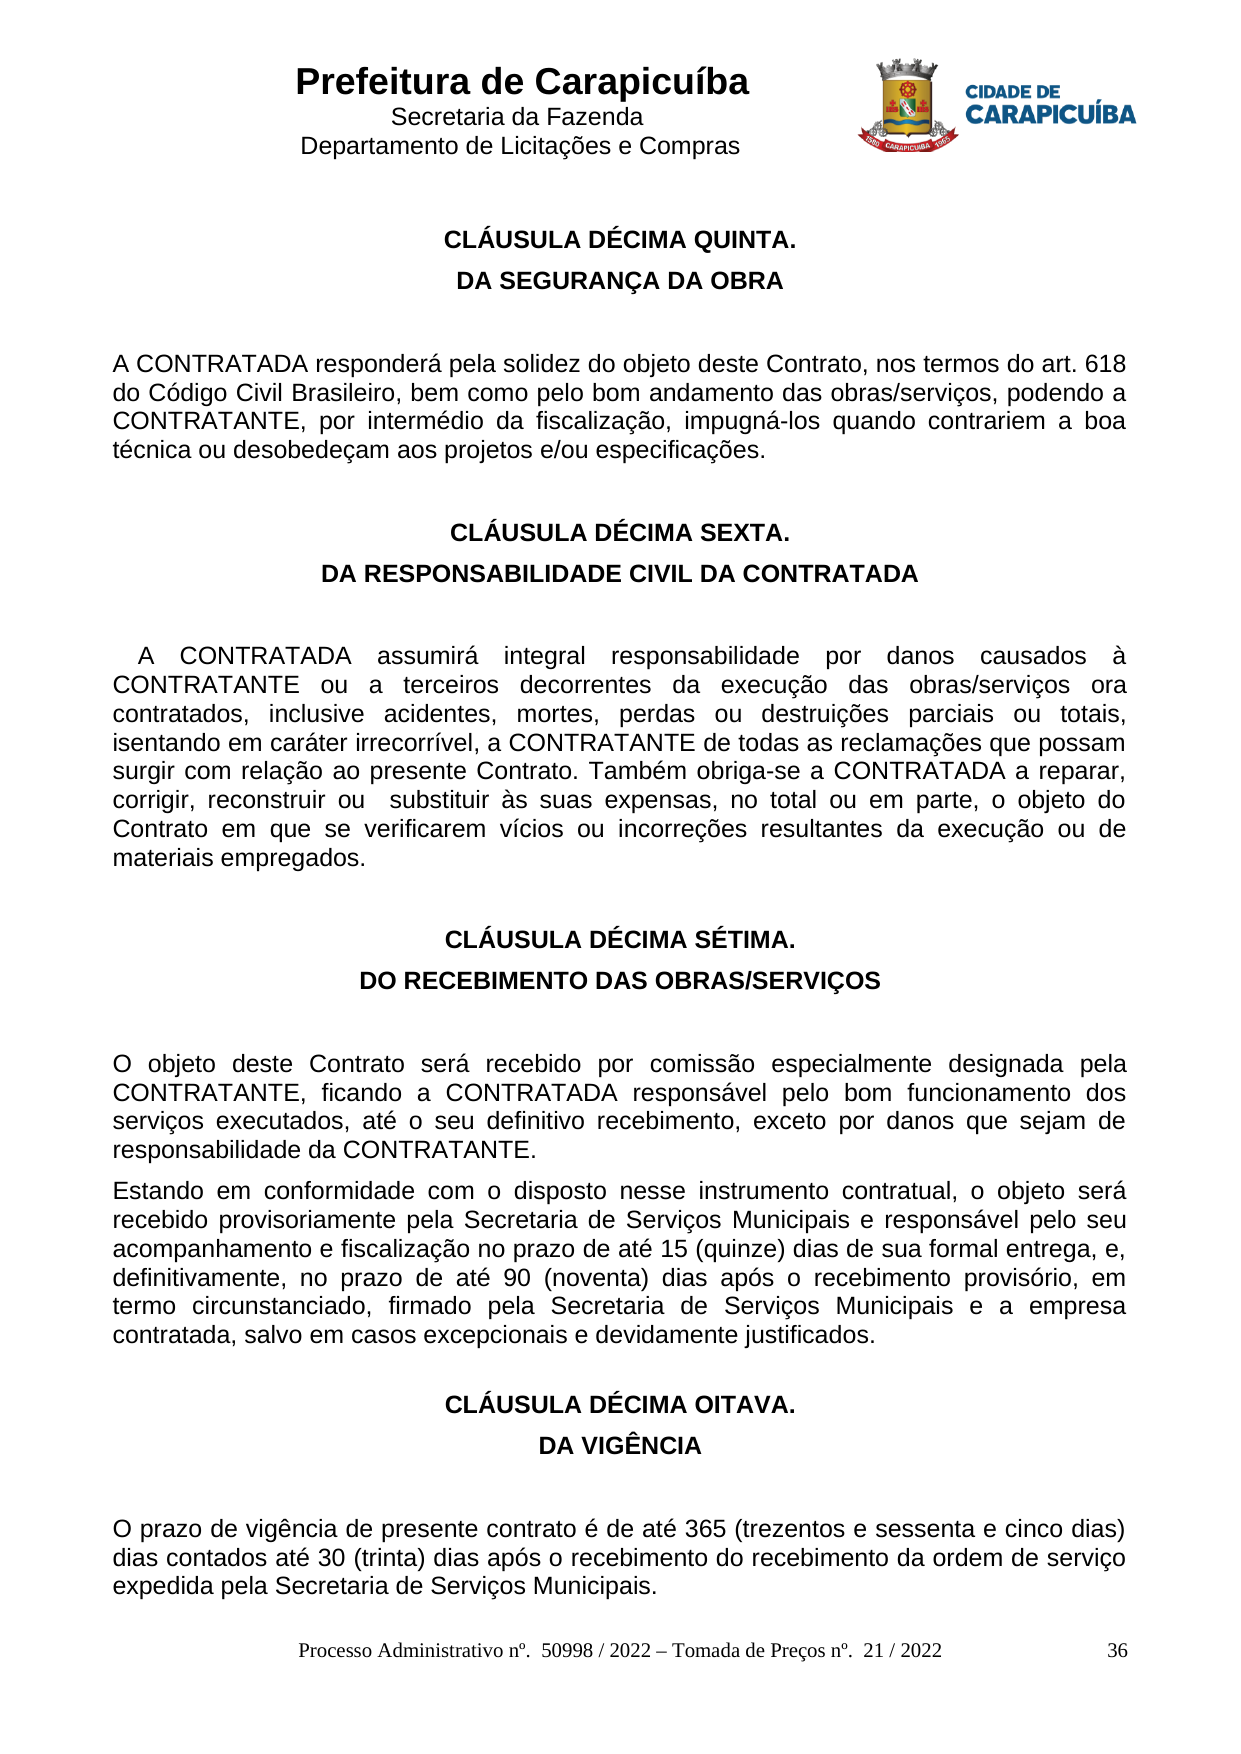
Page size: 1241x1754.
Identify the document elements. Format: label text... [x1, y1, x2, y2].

text CLÁUSULA DÉCIMA OITAVA. [112, 1390, 1128, 1419]
picture [857, 57, 1139, 152]
text Estando em conformidade com o disposto nesse instrumento contratual, o objeto será recebido provisoriamente pela Secretaria de Serviços Municipais e responsável pelo seu acompanhamento e fiscalização no prazo de até 15 (quinze) dias de sua formal entrega, e, definitivamente, no prazo de até 90 (noventa) dias após o recebimento provisório, em termo circunstanciado, firmado pela Secretaria de Serviços Municipais e a empresa contratada, salvo em casos excepcionais e devidamente justificados. [112, 1176, 1128, 1349]
text CLÁUSULA DÉCIMA SEXTA. [112, 517, 1128, 546]
text DO RECEBIMENTO DAS OBRAS/SERVIÇOS [112, 966, 1128, 995]
text A CONTRATADA responderá pela solidez do objeto deste Contrato, nos termos do art. 618 do Código Civil Brasileiro, bem como pelo bom andamento das obras/serviços, podendo a CONTRATANTE, por intermédio da fiscalização, impugná-los quando contrariem a boa técnica ou desobedeçam aos projetos e/ou especificações. [112, 349, 1128, 464]
text CLÁUSULA DÉCIMA QUINTA. [112, 225, 1128, 254]
text DA RESPONSABILIDADE CIVIL DA CONTRATADA [112, 559, 1128, 587]
text DA SEGURANÇA DA OBRA [112, 266, 1128, 295]
text DA VIGÊNCIA [112, 1431, 1128, 1460]
text CLÁUSULA DÉCIMA SÉTIMA. [112, 925, 1128, 954]
text O objeto deste Contrato será recebido por comissão especialmente designada pela CONTRATANTE, ficando a CONTRATADA responsável pelo bom funcionamento dos serviços executados, até o seu definitivo recebimento, exceto por danos que sejam de responsabilidade da CONTRATANTE. [112, 1049, 1128, 1164]
text A CONTRATADA assumirá integral responsabilidade por danos causados à CONTRATANTE ou a terceiros decorrentes da execução das obras/serviços ora contratados, inclusive acidentes, mortes, perdas ou destruições parciais ou totais, isentando em caráter irrecorrível, a CONTRATANTE de todas as reclamações que possam surgir com relação ao presente Contrato. Também obriga-se a CONTRATADA a reparar, corrigir, reconstruir ou substituir às suas expensas, no total ou em parte, o objeto do Contrato em que se verificarem vícios ou incorreções resultantes da execução ou de materiais empregados. [112, 641, 1128, 871]
text O prazo de vigência de presente contrato é de até 365 (trezentos e sessenta e cinco dias) dias contados até 30 (trinta) dias após o recebimento do recebimento da ordem de serviço expedida pela Secretaria de Serviços Municipais. [112, 1514, 1128, 1600]
